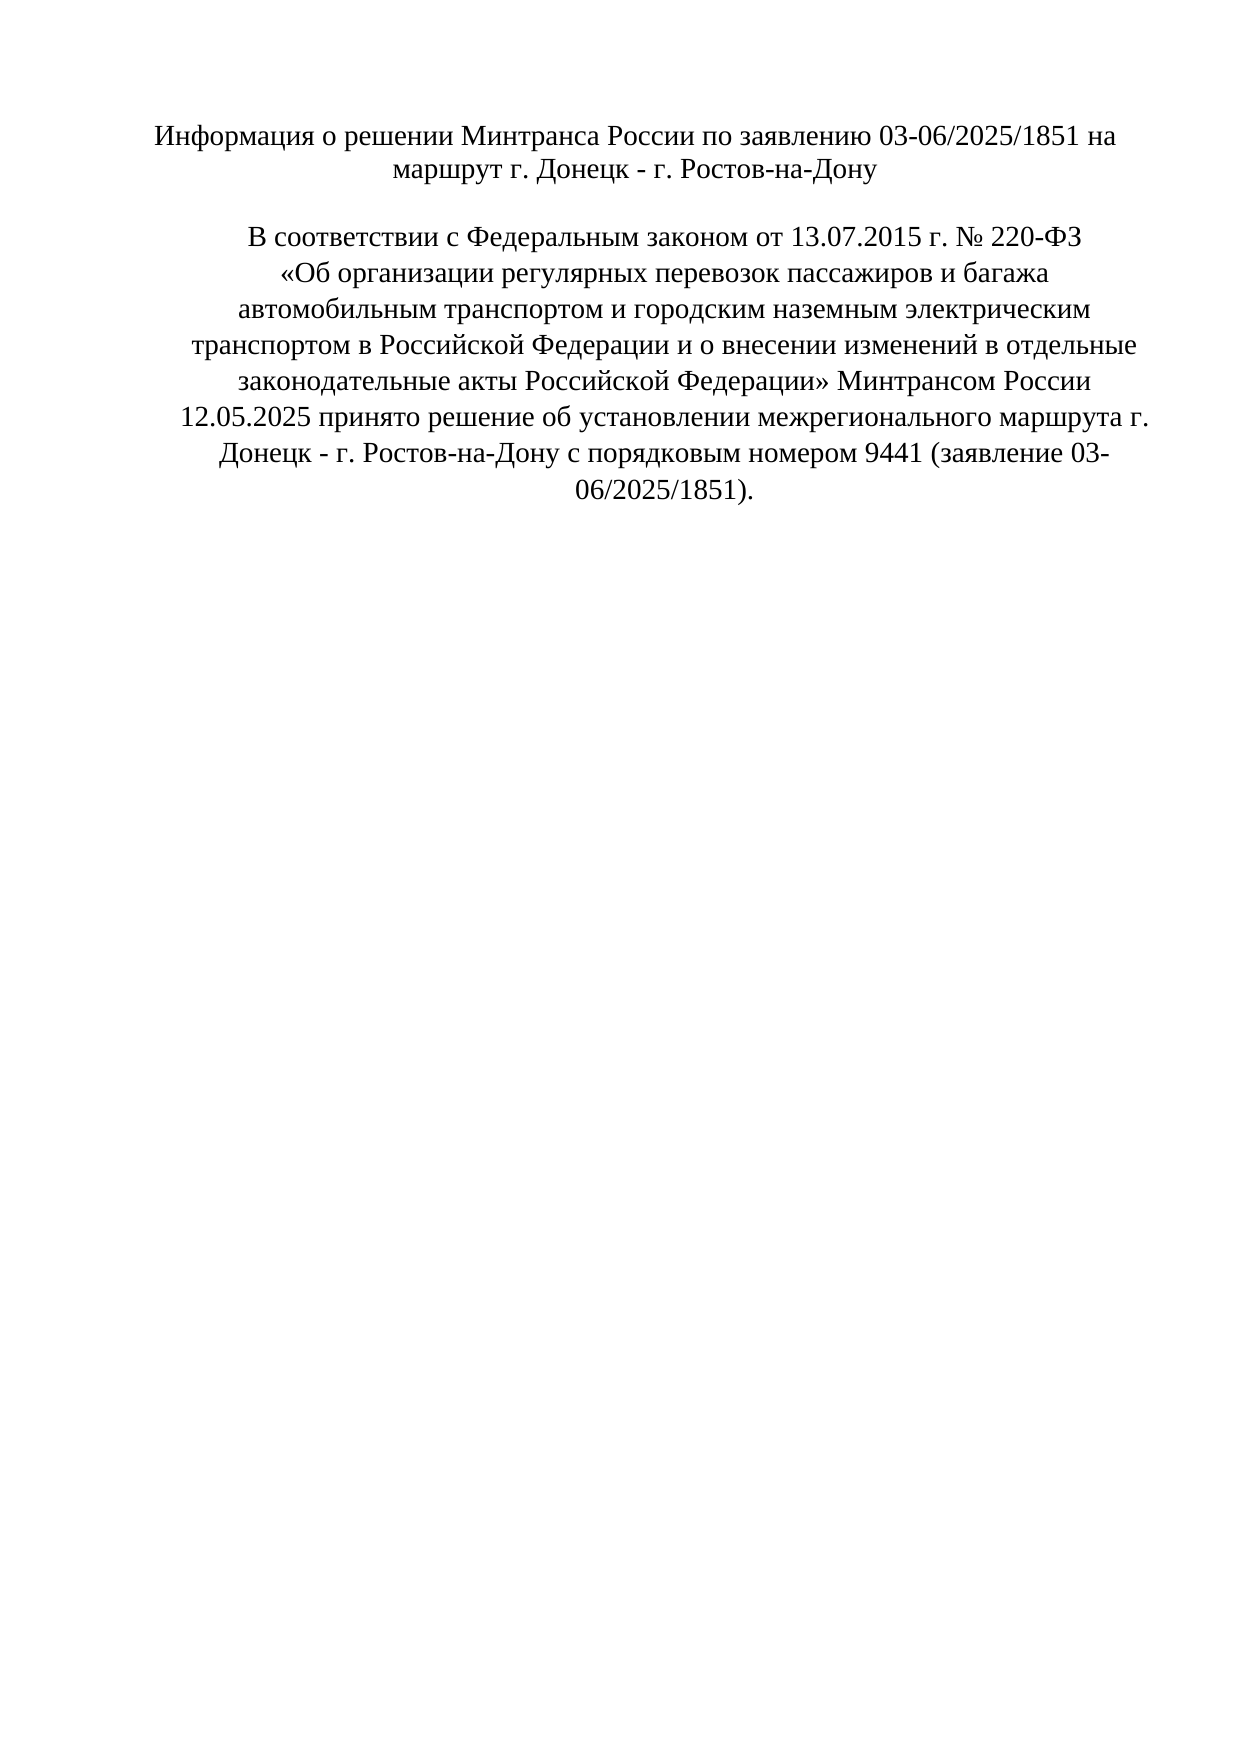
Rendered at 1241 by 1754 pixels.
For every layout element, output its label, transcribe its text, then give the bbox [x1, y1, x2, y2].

text Информация о решении Минтранса России по заявлению 03-06/2025/1851 на маршрут г. Донецк - г. Ростов-на-Дону [118, 118, 1152, 185]
text В соответствии с Федеральным законом от 13.07.2015 г. № 220-ФЗ «Об организации регулярных перевозок пассажиров и багажа автомобильным транспортом и городским наземным электрическим транспортом в Российской Федерации и о внесении изменений в отдельные законодательные акты Российской Федерации» Минтрансом России 12.05.2025 принято решение об установлении межрегионального маршрута г. Донецк - г. Ростов-на-Дону с порядковым номером 9441 (заявление 03-06/2025/1851). [177, 219, 1152, 505]
